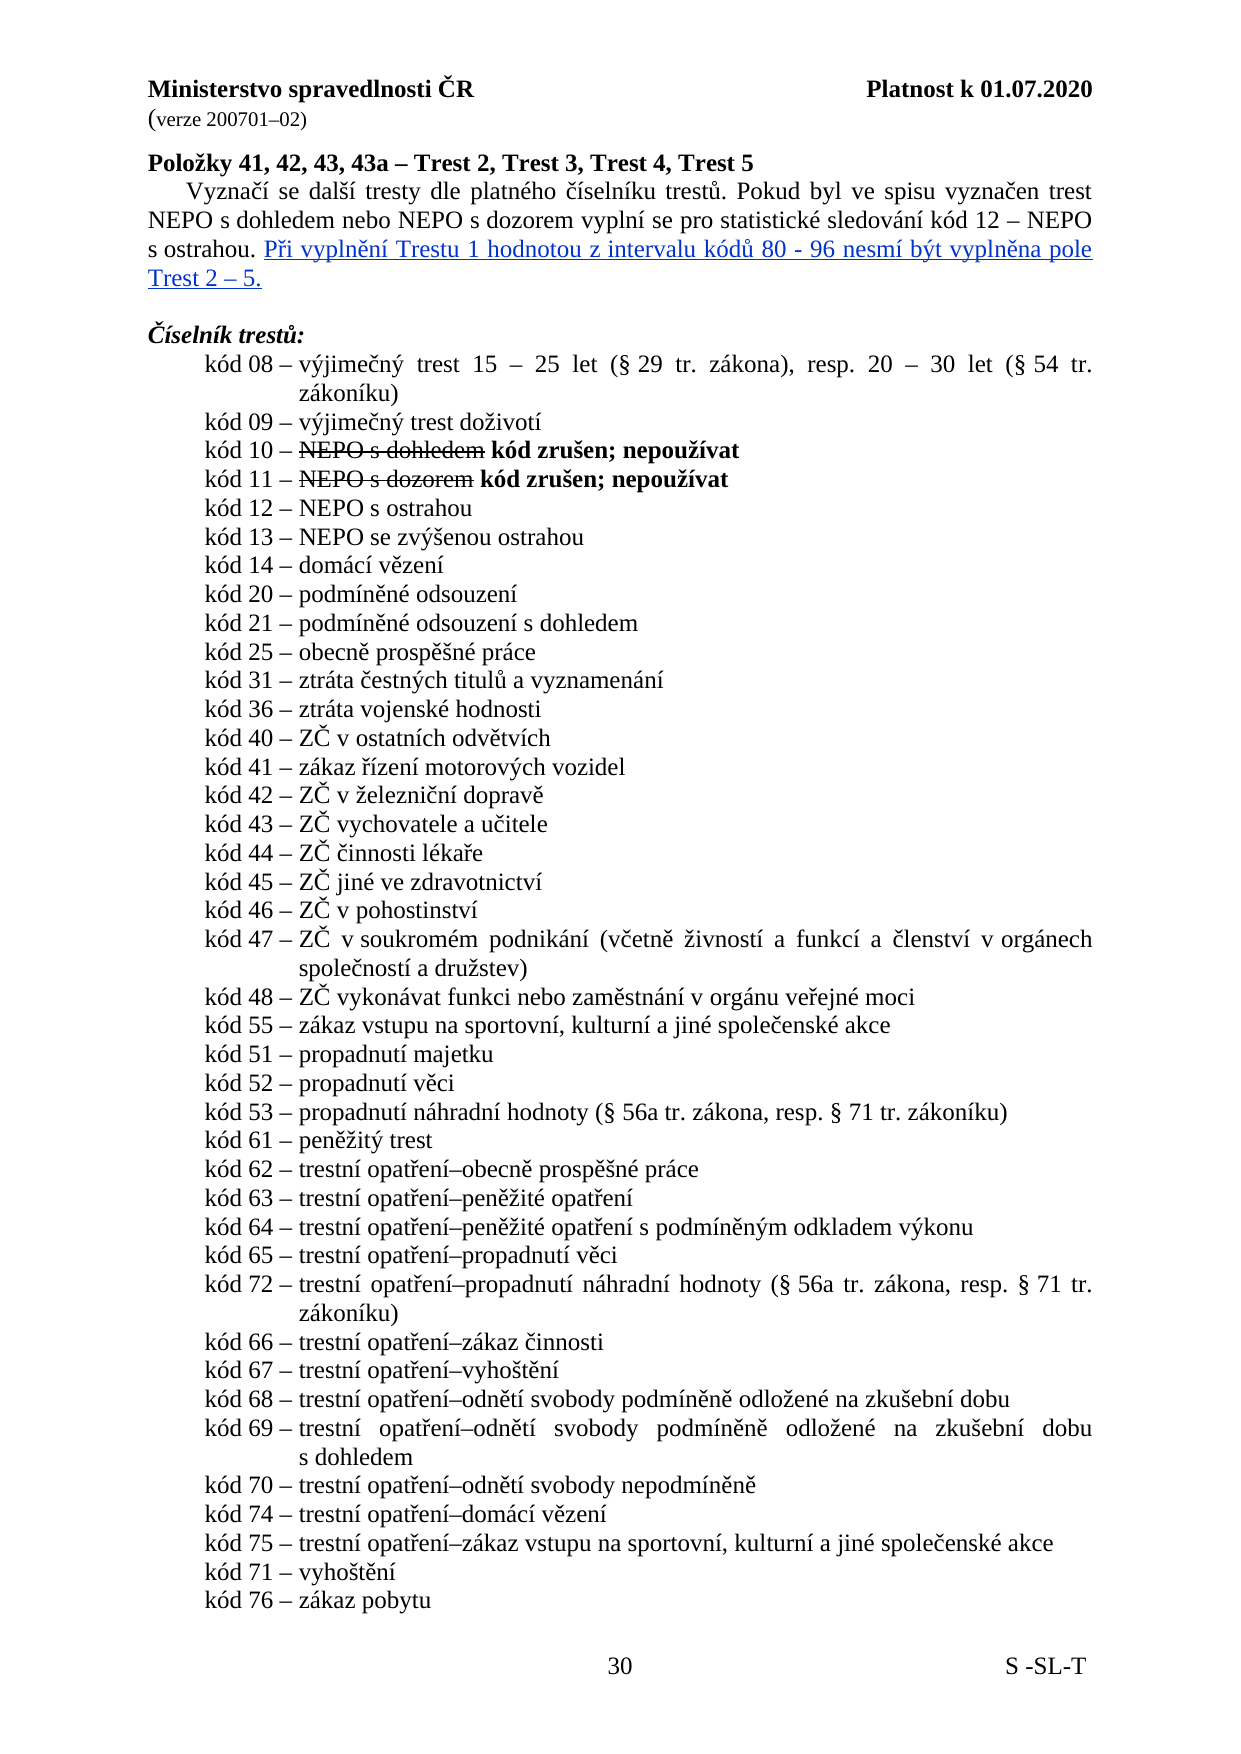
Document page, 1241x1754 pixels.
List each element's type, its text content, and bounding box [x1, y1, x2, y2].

text kód 43 – ZČ vychovatele a učitele [204, 809, 1092, 838]
text kód 46 – ZČ v pohostinství [204, 896, 1092, 924]
text kód 51 – propadnutí majetku [204, 1039, 1092, 1068]
text kód 74 – trestní opatření–domácí vězení [204, 1499, 1092, 1528]
text kód 52 – propadnutí věci [204, 1068, 1092, 1097]
text kód 21 – podmíněné odsouzení s dohledem [204, 608, 1092, 637]
text kód 64 – trestní opatření–peněžité opatření s podmíněným odkladem výkonu [204, 1212, 1092, 1241]
text kód 67 – trestní opatření–vyhoštění [204, 1356, 1092, 1384]
text kód 76 – zákaz pobytu [204, 1586, 1092, 1614]
text Vyznačí se další tresty dle platného číselníku trestů. Pokud byl ve spisu vyznačen trest NEPO s dohledem nebo NEPO s dozorem vyplní se pro statistické sledování kód 12 – NEPO s ostrahou. Při vyplnění Trestu 1 hodnotou z intervalu kódů 80 - 96 nesmí být vyplněna pole Trest 2 – 5. [148, 176, 1092, 291]
text kód 40 – ZČ v ostatních odvětvích [204, 723, 1092, 752]
text kód 41 – zákaz řízení motorových vozidel [204, 752, 1092, 781]
text kód 62 – trestní opatření–obecně prospěšné práce [204, 1154, 1092, 1183]
text kód 72 – trestní opatření–propadnutí náhradní hodnoty (§ 56a tr. zákona, resp. § 71 tr. zákoníku) [204, 1269, 1092, 1327]
text kód 48 – ZČ vykonávat funkci nebo zaměstnání v orgánu veřejné moci [204, 982, 1092, 1011]
text kód 08 – výjimečný trest 15 – 25 let (§ 29 tr. zákona), resp. 20 – 30 let (§ 54 tr. zákoníku) [204, 349, 1092, 407]
text kód 31 – ztráta čestných titulů a vyznamenání [204, 666, 1092, 694]
text kód 25 – obecně prospěšné práce [204, 637, 1092, 666]
text kód 36 – ztráta vojenské hodnosti [204, 694, 1092, 723]
text kód 12 – NEPO s ostrahou [204, 493, 1092, 522]
text kód 71 – vyhoštění [204, 1557, 1092, 1586]
text kód 09 – výjimečný trest doživotí [204, 407, 1092, 436]
text kód 11 – NEPO s dozorem kód zrušen; nepoužívat [204, 464, 1092, 493]
text Položky 41, 42, 43, 43a – Trest 2, Trest 3, Trest 4, Trest 5 [148, 148, 1092, 176]
text kód 68 – trestní opatření–odnětí svobody podmíněně odložené na zkušební dobu [204, 1384, 1092, 1413]
text kód 75 – trestní opatření–zákaz vstupu na sportovní, kulturní a jiné společenské akce [204, 1528, 1092, 1557]
text kód 42 – ZČ v železniční dopravě [204, 781, 1092, 809]
text kód 69 – trestní opatření–odnětí svobody podmíněně odložené na zkušební dobu s dohledem [204, 1413, 1092, 1471]
text kód 70 – trestní opatření–odnětí svobody nepodmíněně [204, 1471, 1092, 1499]
text Číselník trestů: [148, 321, 1092, 349]
text kód 55 – zákaz vstupu na sportovní, kulturní a jiné společenské akce [204, 1011, 1092, 1039]
text kód 66 – trestní opatření–zákaz činnosti [204, 1327, 1092, 1356]
text kód 13 – NEPO se zvýšenou ostrahou [204, 522, 1092, 551]
text kód 65 – trestní opatření–propadnutí věci [204, 1241, 1092, 1269]
text kód 47 – ZČ v soukromém podnikání (včetně živností a funkcí a členství v orgánech společností a družstev) [204, 924, 1092, 982]
text kód 63 – trestní opatření–peněžité opatření [204, 1183, 1092, 1212]
text kód 10 – NEPO s dohledem kód zrušen; nepoužívat [204, 436, 1092, 464]
text kód 45 – ZČ jiné ve zdravotnictví [204, 867, 1092, 896]
text kód 61 – peněžitý trest [204, 1126, 1092, 1154]
text kód 20 – podmíněné odsouzení [204, 579, 1092, 608]
text kód 14 – domácí vězení [204, 551, 1092, 579]
text kód 53 – propadnutí náhradní hodnoty (§ 56a tr. zákona, resp. § 71 tr. zákoníku) [204, 1097, 1092, 1126]
text kód 44 – ZČ činnosti lékaře [204, 838, 1092, 867]
